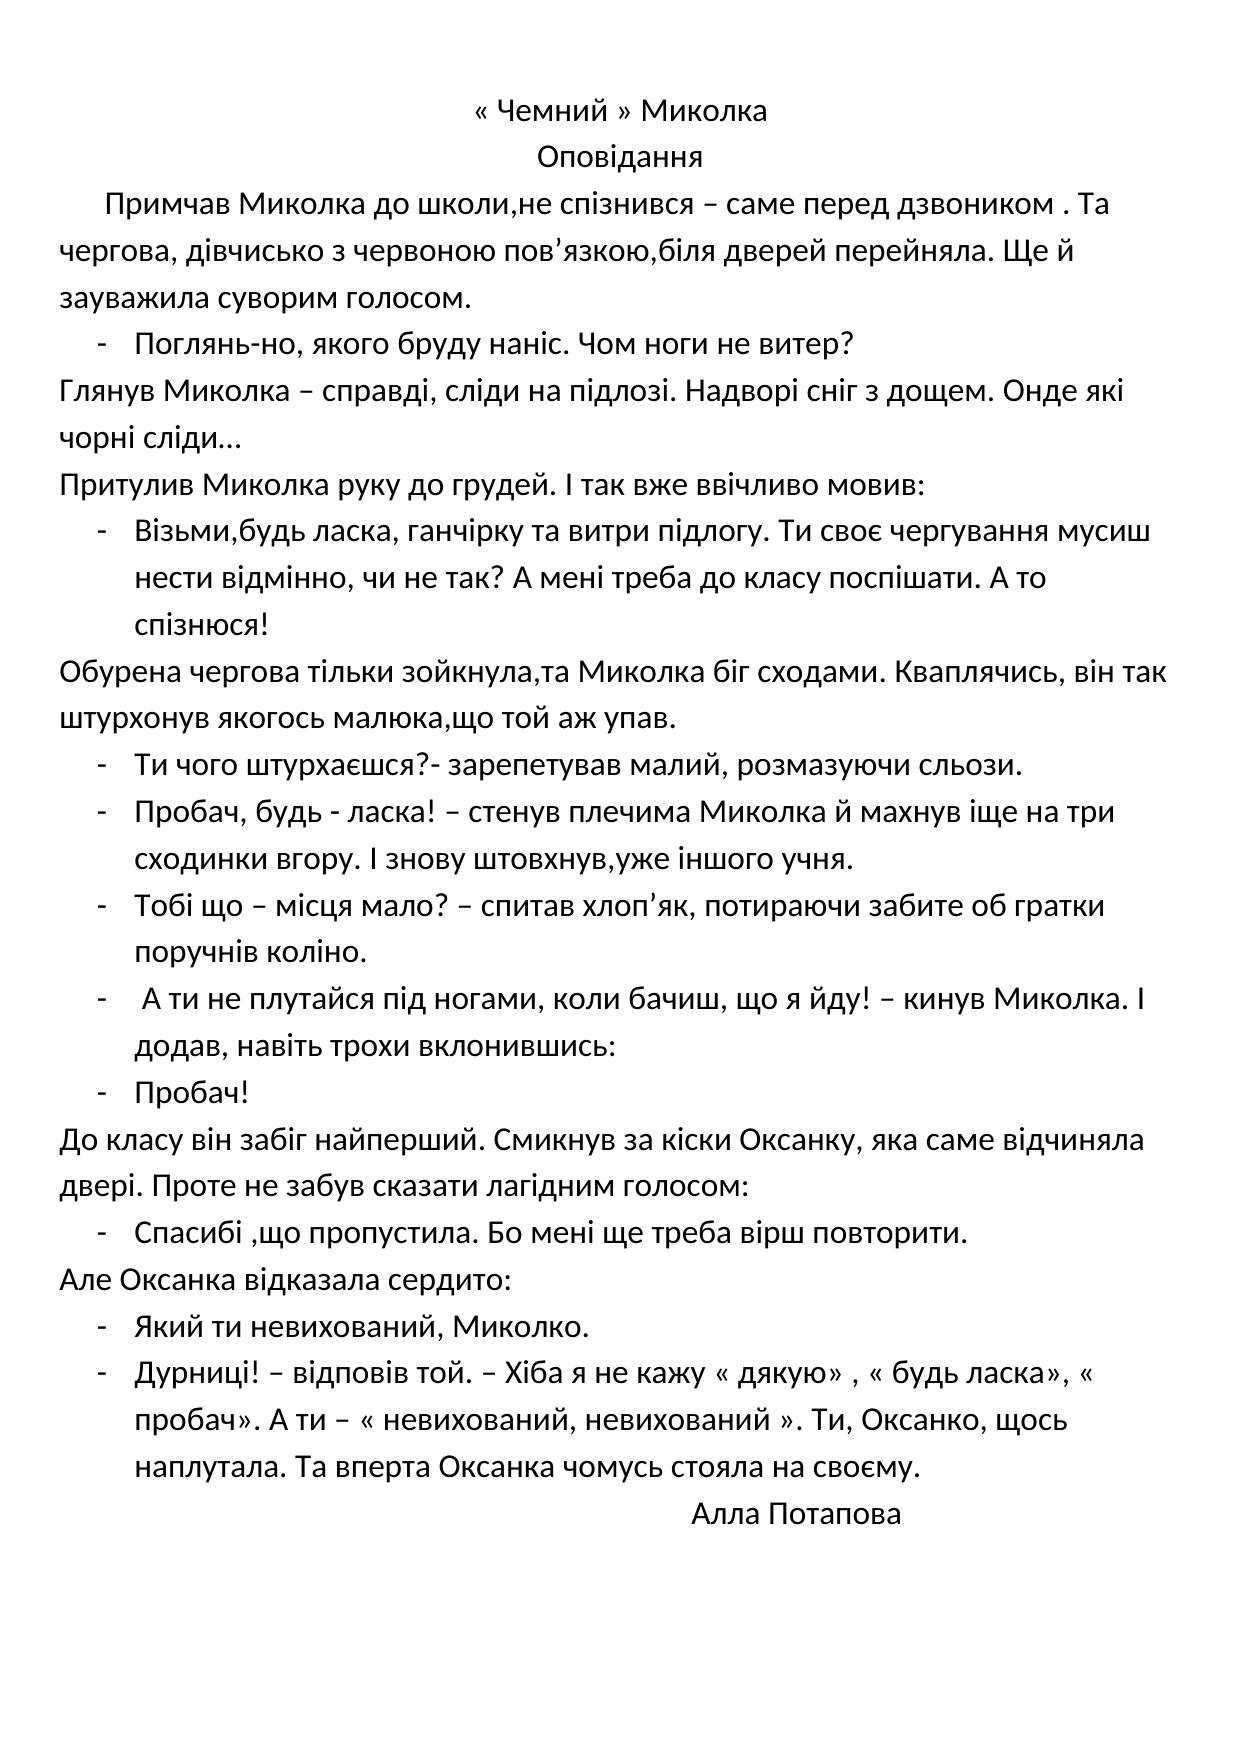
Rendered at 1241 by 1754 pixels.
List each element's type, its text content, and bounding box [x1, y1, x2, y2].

text До класу він забіг найперший. Смикнув за кіски Оксанку, яка саме відчиняла двері. Проте не забув сказати лагідним голосом: [59, 1117, 1181, 1205]
list Візьми,будь ласка, ганчірку та витри підлогу. Ти своє чергування мусиш нести відмінно, чи не так? А мені треба до класу поспішати. А то спізнюся! [97, 509, 1181, 644]
text Обурена чергова тільки зойкнула,та Миколка біг сходами. Кваплячись, він так штурхонув якогось малюка,що той аж упав. [59, 650, 1181, 737]
text « Чемний » Миколка [59, 88, 1181, 129]
text Глянув Миколка – справді, сліди на підлозі. Надворі сніг з дощем. Онде які чорні сліди… [59, 369, 1181, 457]
list Поглянь-но, якого бруду наніс. Чом ноги не витер? [97, 322, 1181, 363]
list Тобі що – місця мало? – спитав хлоп’як, потираючи забите об гратки поручнів коліно. [97, 884, 1181, 971]
list А ти не плутайся під ногами, коли бачиш, що я йду! – кинув Миколка. І додав, навіть трохи вклонившись: [97, 977, 1181, 1065]
text Примчав Миколка до школи,не спізнився – саме перед дзвоником . Та чергова, дівчисько з червоною пов’язкою,біля дверей перейняла. Ще й зауважила суворим голосом. [59, 182, 1181, 316]
text Але Оксанка відказала сердито: [59, 1258, 1181, 1298]
text Оповідання [59, 135, 1181, 176]
text Притулив Миколка руку до грудей. І так вже ввічливо мовив: [59, 463, 1181, 503]
list Пробач, будь - ласка! – стенув плечима Миколка й махнув іще на три сходинки вгору. І знову штовхнув,уже іншого учня. [97, 790, 1181, 878]
list Ти чого штурхаєшся?- зарепетував малий, розмазуючи сльози. [97, 743, 1181, 784]
list Який ти невихований, Миколко. [97, 1304, 1181, 1345]
list Пробач! [97, 1071, 1181, 1111]
list Спасибі ,що пропустила. Бо мені ще треба вірш повторити. [97, 1211, 1181, 1252]
list Алла Потапова [134, 1492, 1181, 1532]
list Дурниці! – відповів той. – Хіба я не кажу « дякую» , « будь ласка», « пробач». А ти – « невихований, невихований ». Ти, Оксанко, щось наплутала. Та вперта Оксанка чомусь стояла на своєму. [97, 1351, 1181, 1486]
